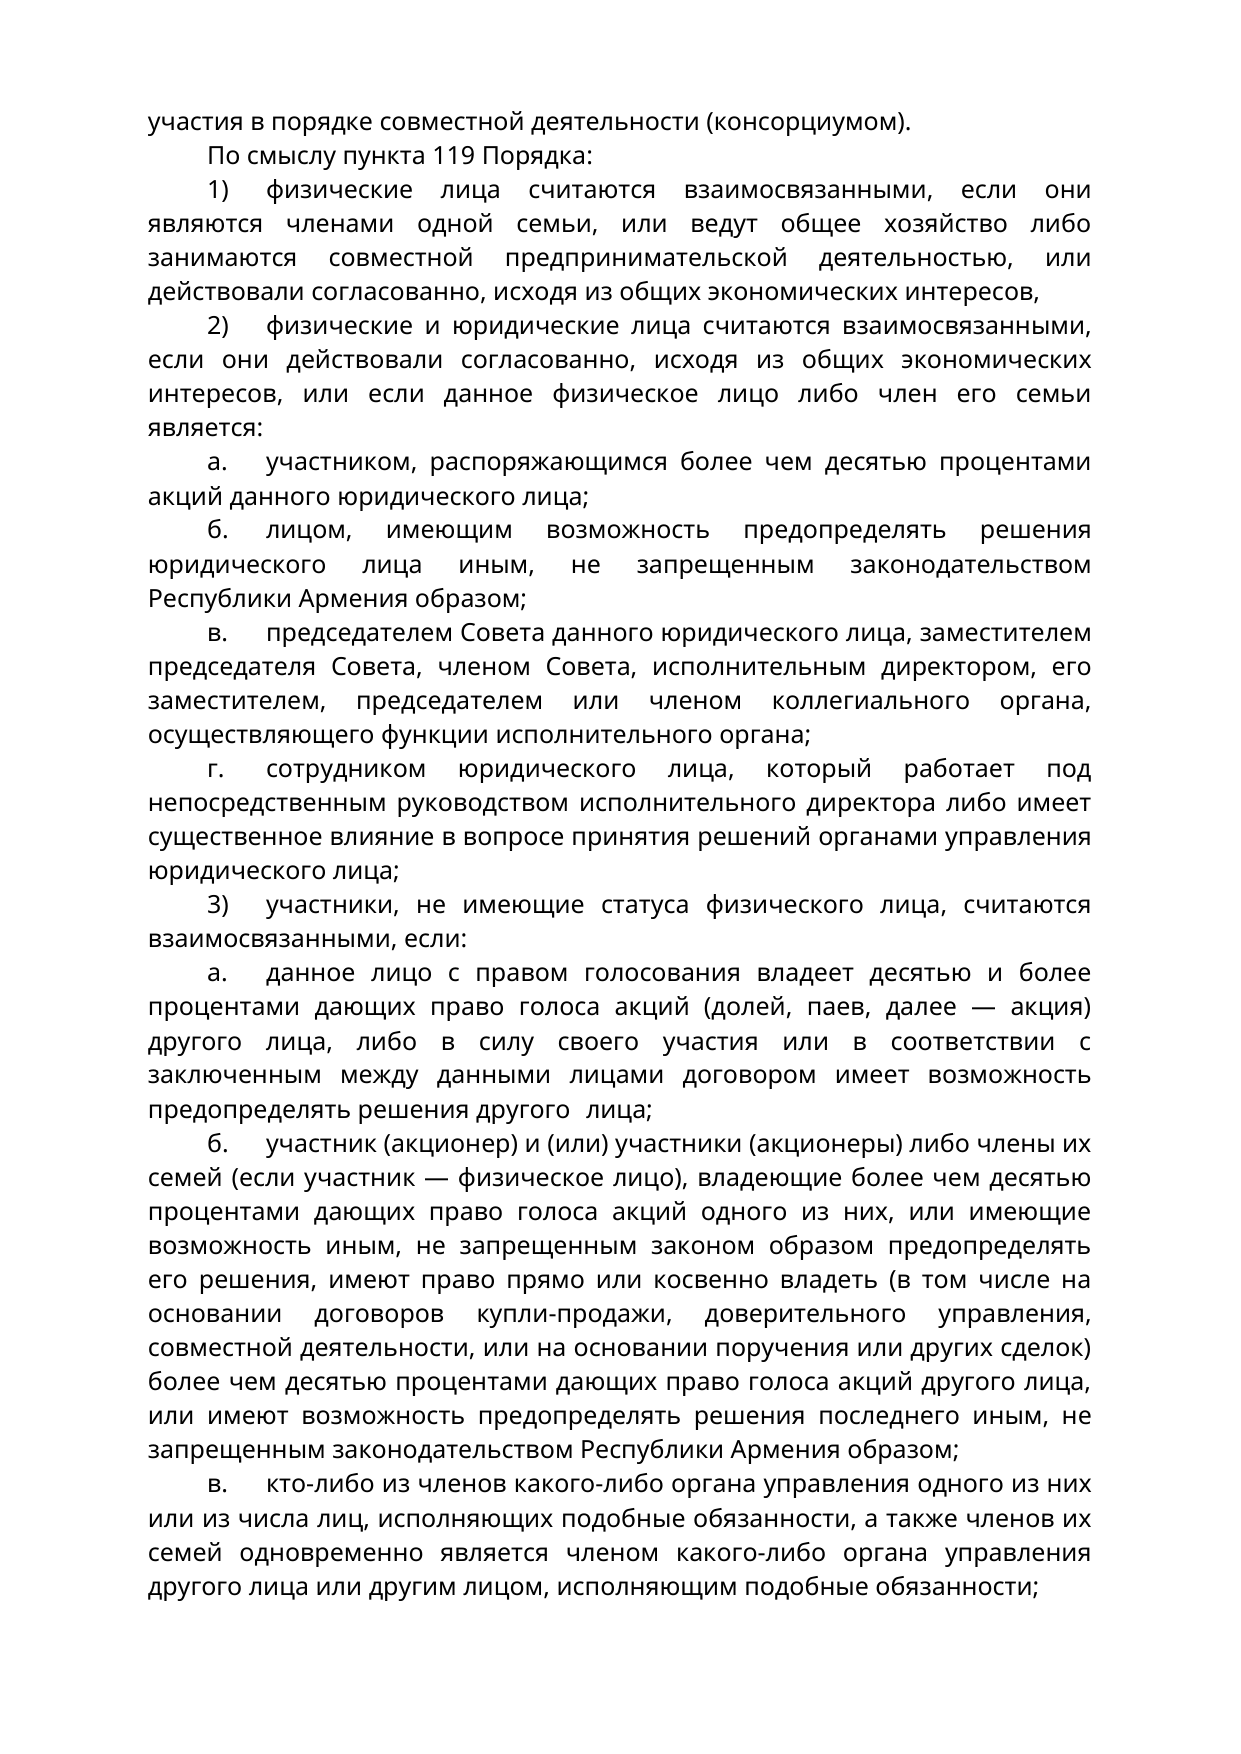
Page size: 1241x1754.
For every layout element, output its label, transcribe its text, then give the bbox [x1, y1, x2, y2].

text б. участник (акционер) и (или) участники (акционеры) либо члены их семей (если участник — физическое лицо), владеющие более чем десятью процентами дающих право голоса акций одного из них, или имеющие возможность иным, не запрещенным законом образом предопределять его решения, имеют право прямо или косвенно владеть (в том числе на основании договоров купли-продажи, доверительного управления, совместной деятельности, или на основании поручения или других сделок) более чем десятью процентами дающих право голоса акций другого лица, или имеют возможность предопределять решения последнего иным, не запрещенным законодательством Республики Армения образом; [148, 1126, 1092, 1466]
text в. кто-либо из членов какого-либо органа управления одного из них или из числа лиц, исполняющих подобные обязанности, а также членов их семей одновременно является членом какого-либо органа управления другого лица или другим лицом, исполняющим подобные обязанности; [148, 1466, 1092, 1602]
text 1) физические лица считаются взаимосвязанными, если они являются членами одной семьи, или ведут общее хозяйство либо занимаются совместной предпринимательской деятельностью, или действовали согласованно, исходя из общих экономических интересов, [148, 172, 1092, 308]
text 2) физические и юридические лица считаются взаимосвязанными, если они действовали согласованно, исходя из общих экономических интересов, или если данное физическое лицо либо член его семьи является: [148, 308, 1092, 444]
text в. председателем Совета данного юридического лица, заместителем председателя Совета, членом Совета, исполнительным директором, его заместителем, председателем или членом коллегиального органа, осуществляющего функции исполнительного органа; [148, 614, 1092, 751]
text а. данное лицо с правом голосования владеет десятью и более процентами дающих право голоса акций (долей, паев, далее — акция) другого лица, либо в силу своего участия или в соответствии с заключенным между данными лицами договором имеет возможность предопределять решения другого лица; [148, 955, 1092, 1126]
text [148, 103, 1092, 137]
text По смыслу пункта 119 Порядка: [148, 137, 1092, 172]
text г. сотрудником юридического лица, который работает под непосредственным руководством исполнительного директора либо имеет существенное влияние в вопросе принятия решений органами управления юридического лица; [148, 751, 1092, 887]
text а. участником, распоряжающимся более чем десятью процентами акций данного юридического лица; [148, 444, 1092, 512]
text б. лицом, имеющим возможность предопределять решения юридического лица иным, не запрещенным законодательством Республики Армения образом; [148, 512, 1092, 614]
text 3) участники, не имеющие статуса физического лица, считаются взаимосвязанными, если: [148, 887, 1092, 955]
